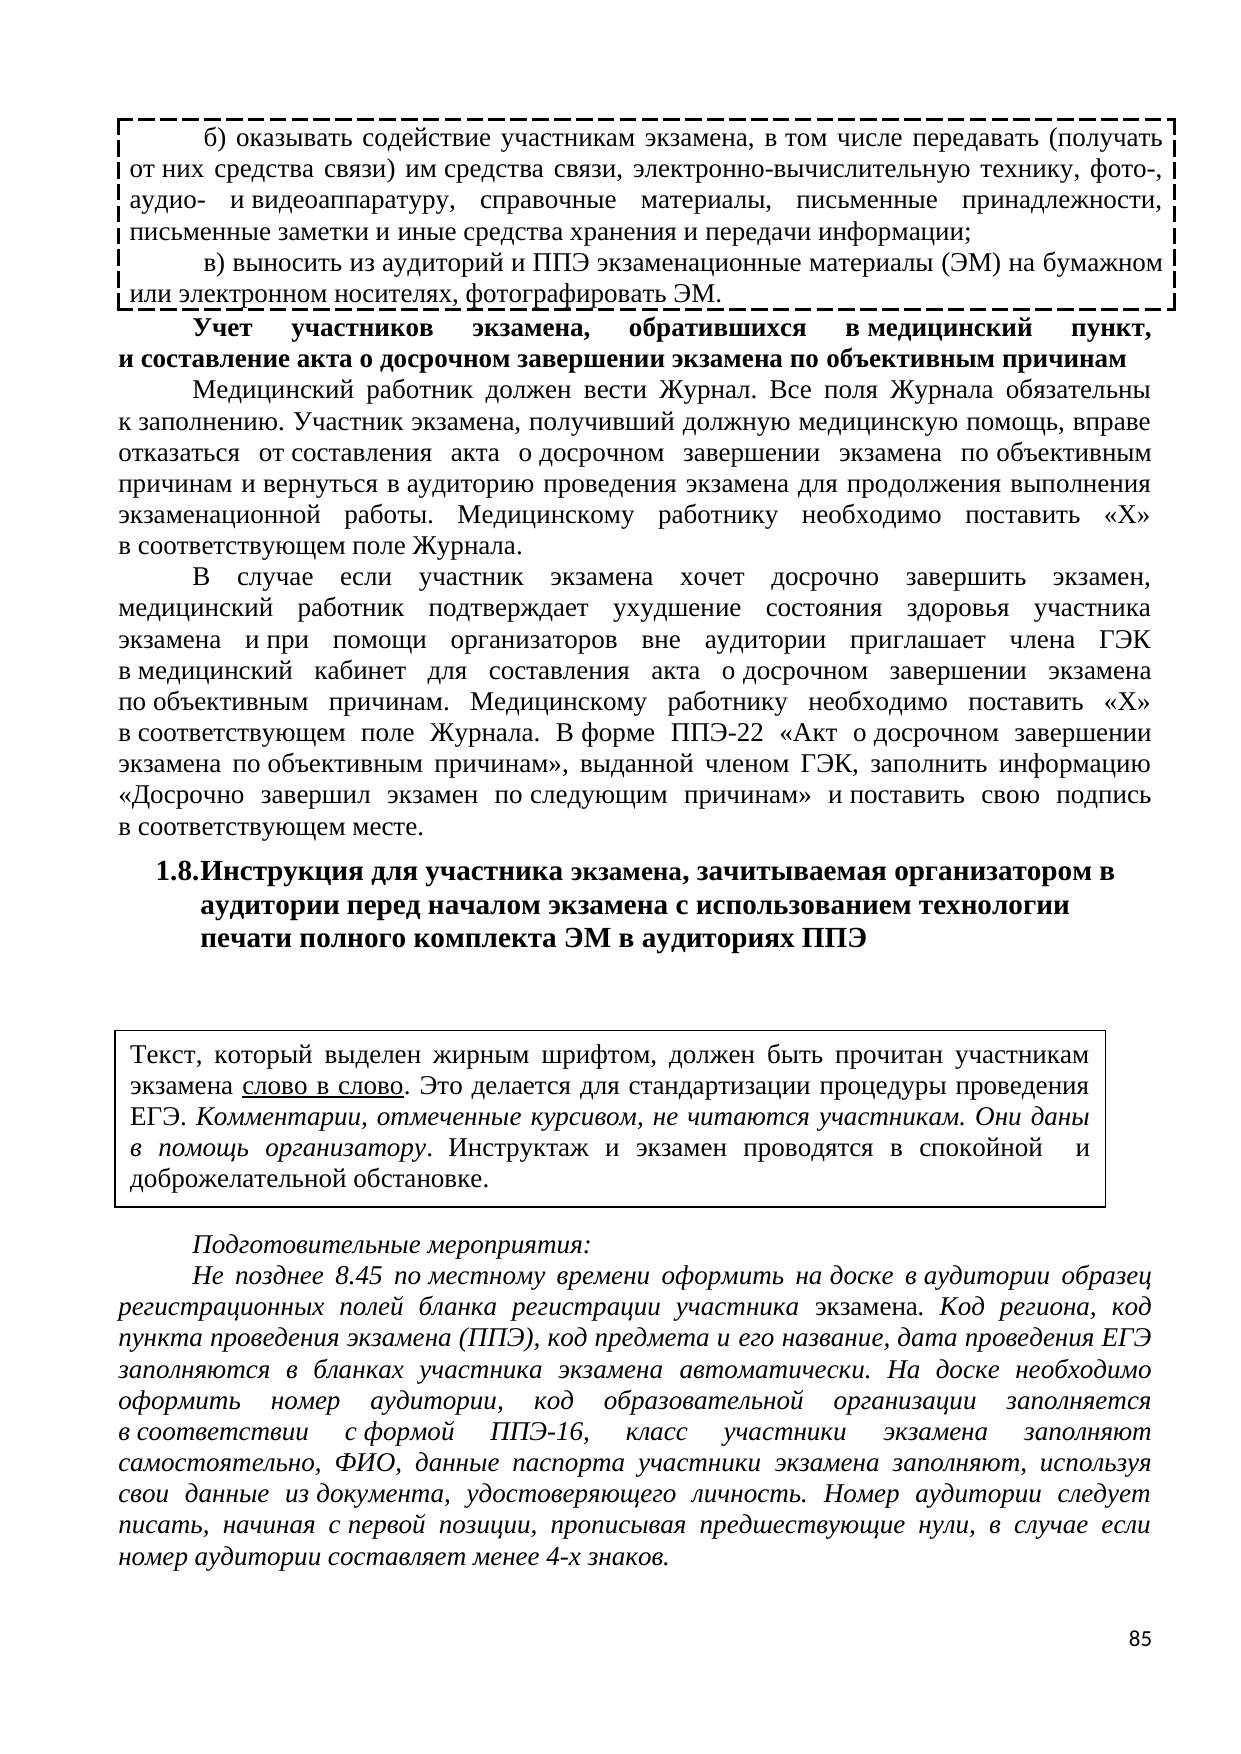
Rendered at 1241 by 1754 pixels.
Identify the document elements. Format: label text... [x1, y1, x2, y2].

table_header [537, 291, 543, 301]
text Учет участников экзамена, обратившихся в медицинский пункт, и составление акта о досрочном завершении экзамена по объективным причинам [118, 311, 1152, 373]
text Медицинский работник должен вести Журнал. Все поля Журнала обязательны к заполнению. Участник экзамена, получивший должную медицинскую помощь, вправе отказаться от составления акта о досрочном завершении экзамена по объективным причинам и вернуться в аудиторию проведения экзамена для продолжения выполнения экзаменационной работы. Медицинскому работнику необходимо поставить «Х» в соответствующем поле Журнала. [118, 373, 1152, 560]
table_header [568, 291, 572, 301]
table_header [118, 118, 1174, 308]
text Подготовительные мероприятия: [118, 1228, 1152, 1259]
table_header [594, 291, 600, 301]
text В случае если участник экзамена хочет досрочно завершить экзамен, медицинский работник подтверждает ухудшение состояния здоровья участника экзамена и при помощи организаторов вне аудитории приглашает члена ГЭК в медицинский кабинет для составления акта о досрочном завершении экзамена по объективным причинам. Медицинскому работнику необходимо поставить «Х» в соответствующем поле Журнала. В форме ППЭ-22 «Акт о досрочном завершении экзамена по объективным причинам», выданной членом ГЭК, заполнить информацию «Досрочно завершил экзамен по следующим причинам» и поставить свою подпись в соответствующем месте. [118, 560, 1152, 841]
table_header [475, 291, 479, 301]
text Не позднее 8.45 по местному времени оформить на доске в аудитории образец регистрационных полей бланка регистрации участника экзамена. Код региона, код пункта проведения экзамена (ППЭ), код предмета и его название, дата проведения ЕГЭ заполняются в бланках участника экзамена автоматически. На доске необходимо оформить номер аудитории, код образовательной организации заполняется в соответствии с формой ППЭ-16, класс участники экзамена заполняют самостоятельно, ФИО, данные паспорта участники экзамена заполняют, используя свои данные из документа, удостоверяющего личность. Номер аудитории следует писать, начиная с первой позиции, прописывая предшествующие нули, в случае если номер аудитории составляет менее 4-х знаков. [118, 1259, 1152, 1571]
text Инструкция для участника экзамена, зачитываемая организатором в аудитории перед началом экзамена с использованием технологии печати полного комплекта ЭМ в аудиториях ППЭ [155, 853, 1152, 954]
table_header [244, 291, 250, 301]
